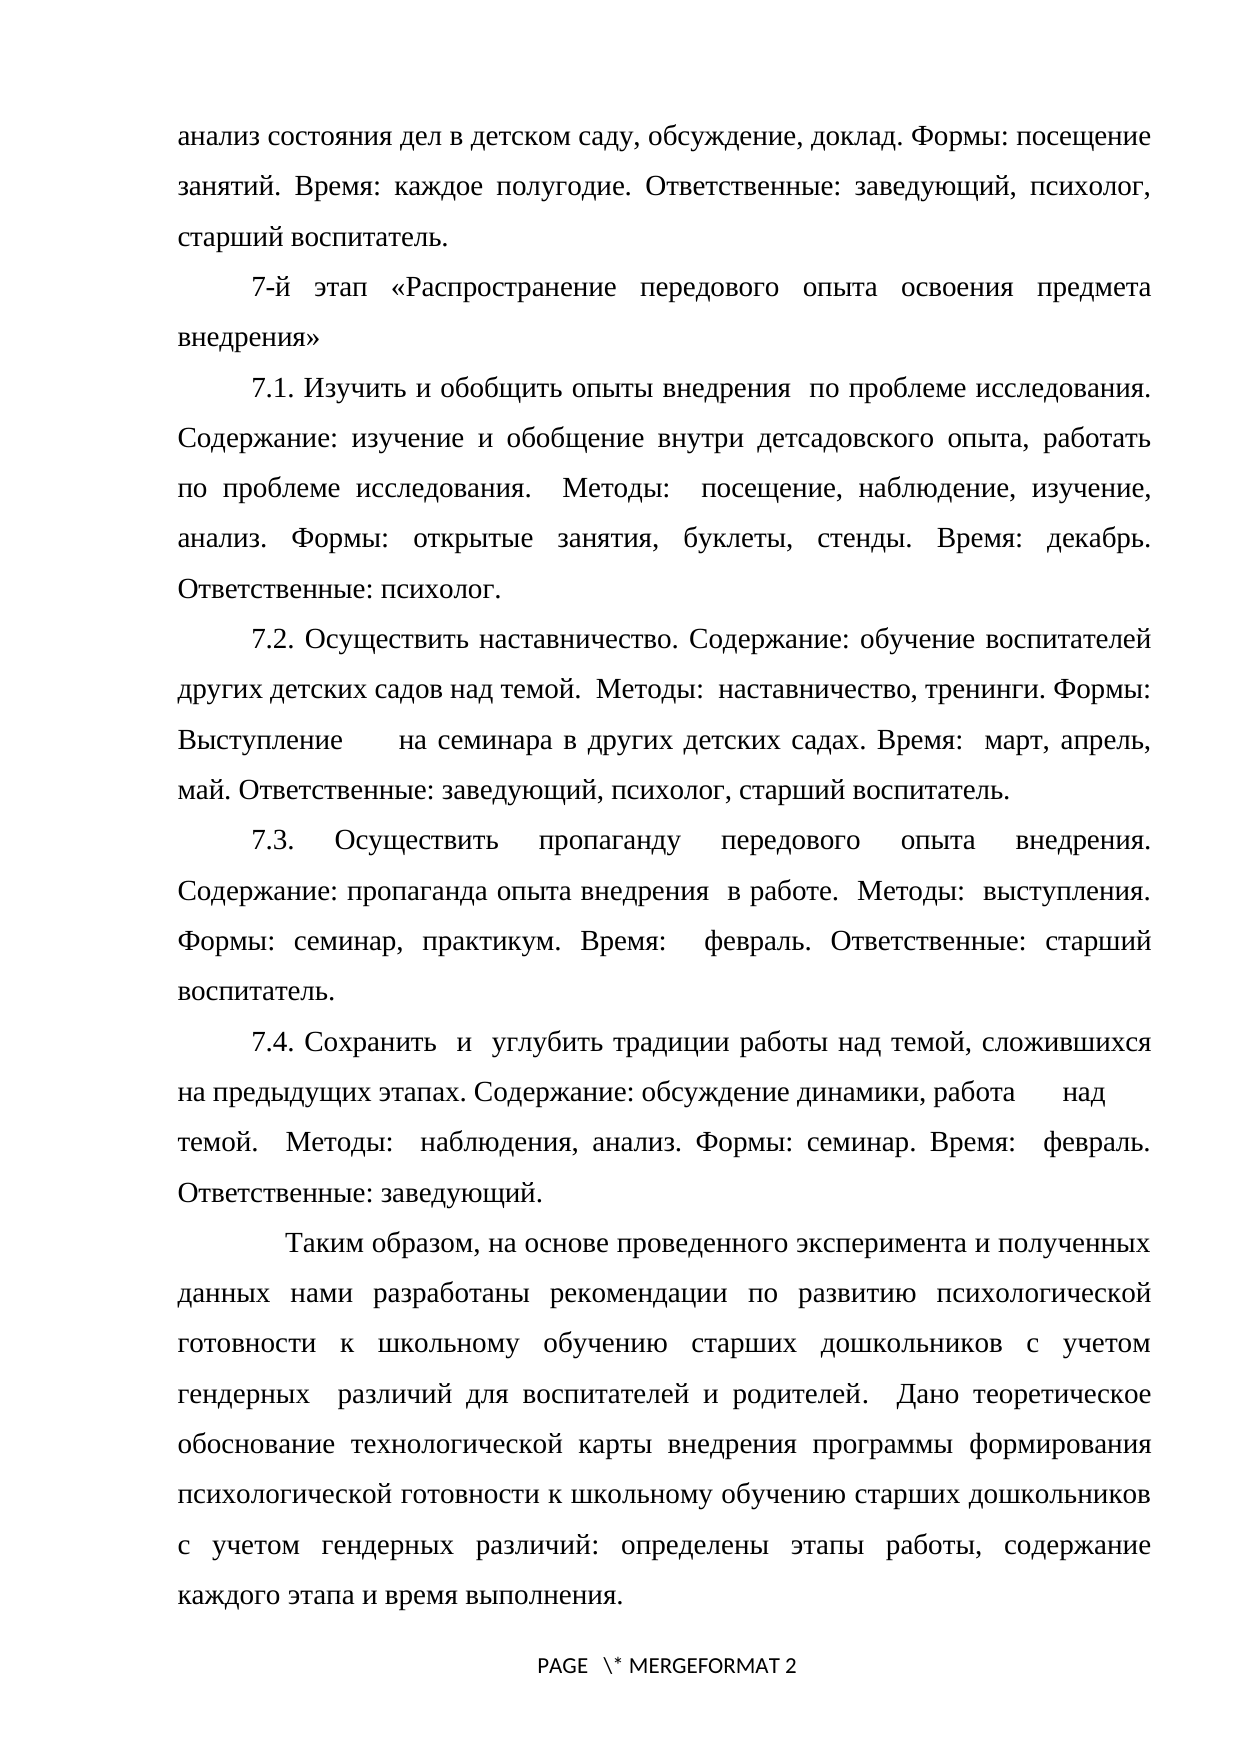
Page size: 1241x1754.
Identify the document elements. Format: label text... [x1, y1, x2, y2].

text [177, 118, 1152, 252]
text 7-й этап «Распространение передового опыта освоения предмета внедрения» [177, 269, 1152, 353]
text 7.4. Сохранить и углубить традиции работы над темой, сложившихся на предыдущих этапах. Содержание: обсуждение динамики, работа над темой. Методы: наблюдения, анализ. Формы: семинар. Время: февраль. Ответственные: заведующий. [177, 1024, 1152, 1208]
text 7.1. Изучить и обобщить опыты внедрения по проблеме исследования. Содержание: изучение и обобщение внутри детсадовского опыта, работать по проблеме исследования. Методы: посещение, наблюдение, изучение, анализ. Формы: открытые занятия, буклеты, стенды. Время: декабрь. Ответственные: психолог. [177, 370, 1152, 604]
text Таким образом, на основе проведенного эксперимента и полученных данных нами разработаны рекомендации по развитию психологической готовности к школьному обучению старших дошкольников с учетом гендерных различий для воспитателей и родителей. Дано теоретическое обоснование технологической карты внедрения программы формирования психологической готовности к школьному обучению старших дошкольников с учетом гендерных различий: определены этапы работы, содержание каждого этапа и время выполнения. [177, 1225, 1152, 1611]
text 7.3. Осуществить пропаганду передового опыта внедрения. Содержание: пропаганда опыта внедрения в работе. Методы: выступления. Формы: семинар, практикум. Время: февраль. Ответственные: старший воспитатель. [177, 822, 1152, 1007]
text 7.2. Осуществить наставничество. Содержание: обучение воспитателей других детских садов над темой. Методы: наставничество, тренинги. Формы: Выступление на семинара в других детских садах. Время: март, апрель, май. Ответственные: заведующий, психолог, старший воспитатель. [177, 621, 1152, 806]
